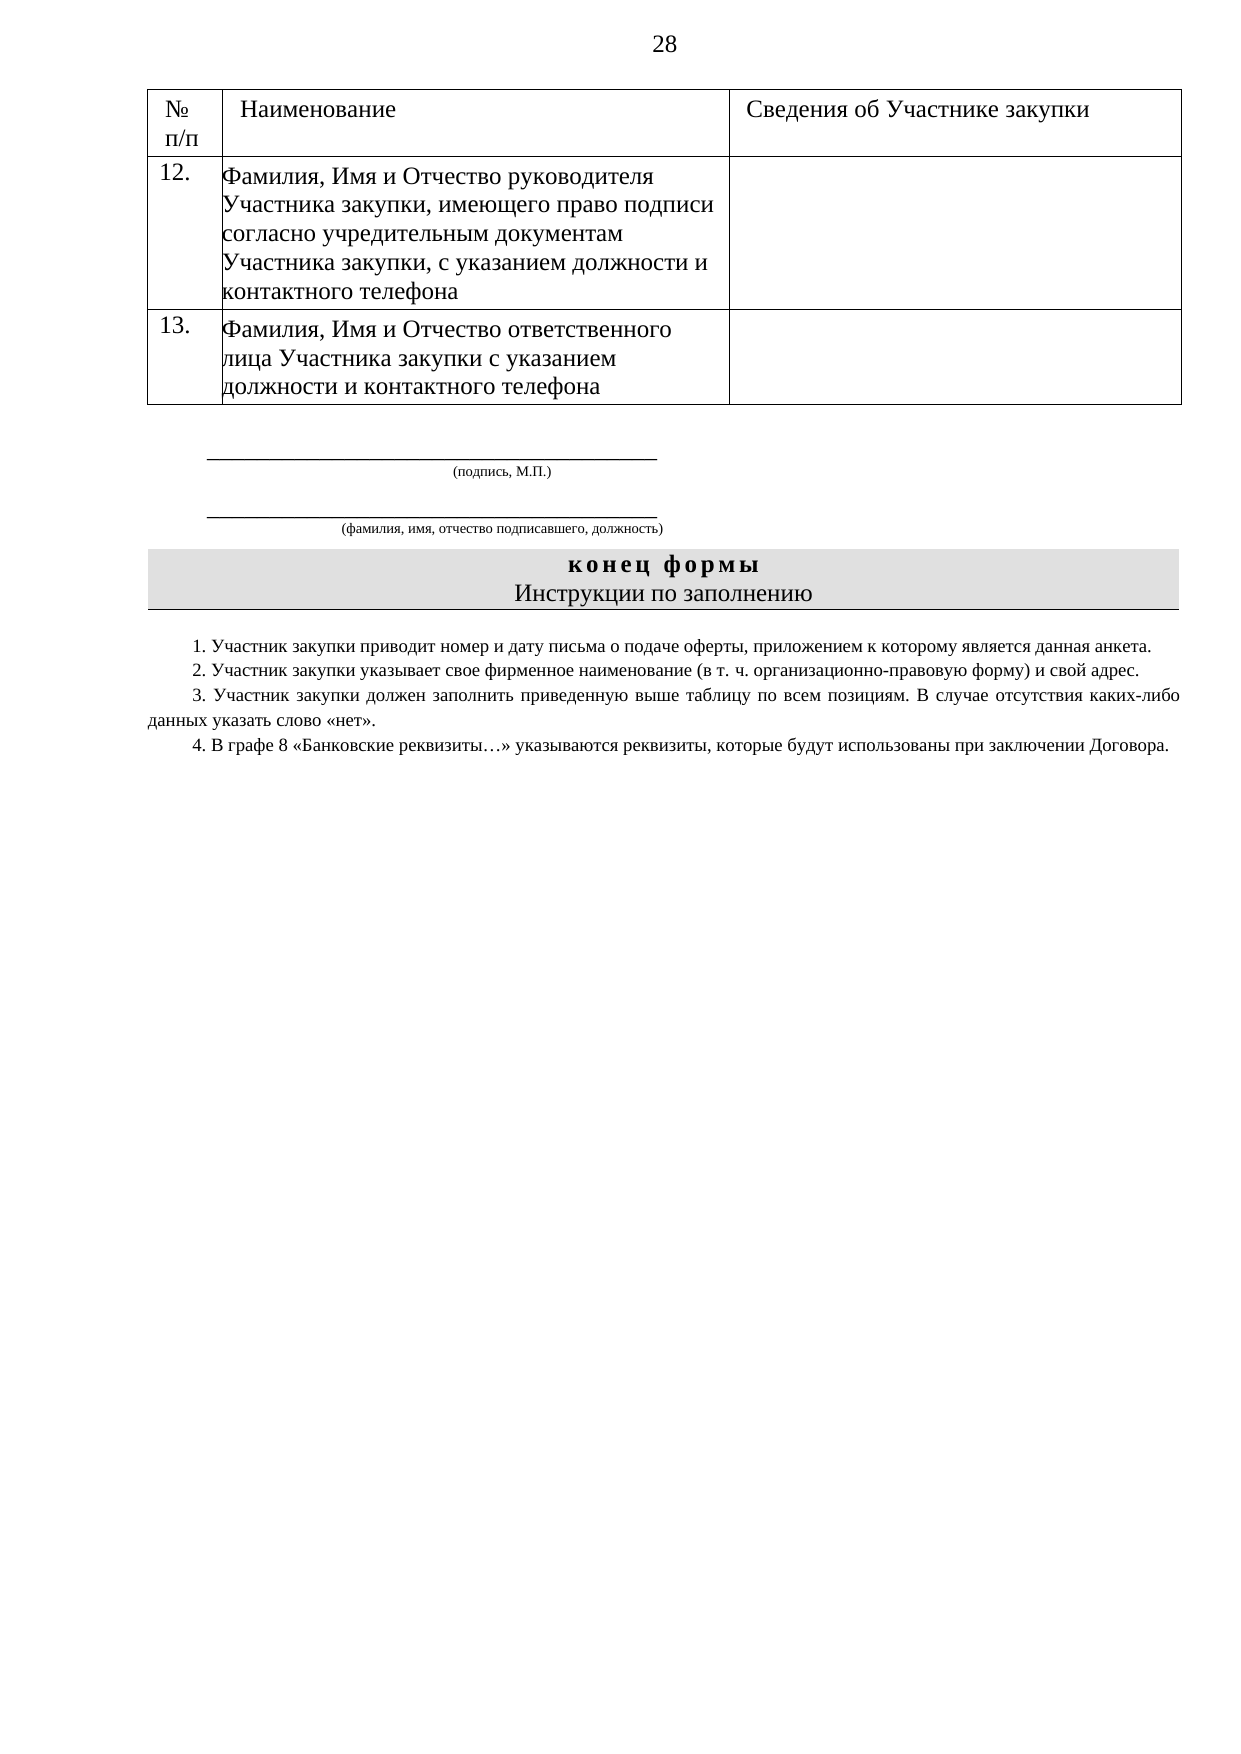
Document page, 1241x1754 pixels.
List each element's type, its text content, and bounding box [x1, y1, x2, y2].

text ____________________________________ [148, 434, 1181, 463]
text 2. Участник закупки указывает свое фирменное наименование (в т. ч. организационно-правовую форму) и свой адрес. [148, 659, 1181, 681]
text ____________________________________ [148, 492, 1181, 520]
text Инструкции по заполнению [148, 578, 1179, 609]
table_header Сведения об Участнике закупки [730, 90, 1181, 156]
table_header Наименование [223, 90, 729, 156]
table_header № п/п [148, 90, 222, 156]
text (фамилия, имя, отчество подписавшего, должность) [148, 520, 797, 549]
text 4. В графе 8 «Банковские реквизиты…» указываются реквизиты, которые будут использованы при заключении Договора. [148, 734, 1181, 755]
table_cell Фамилия, Имя и Отчество ответственного лица Участника закупки с указанием должности и контактного телефона [223, 310, 729, 404]
text 3. Участник закупки должен заполнить приведенную выше таблицу по всем позициям. В случае отсутствия каких-либо данных указать слово «нет». [148, 684, 1181, 730]
table_cell Фамилия, Имя и Отчество руководителя Участника закупки, имеющего право подписи согласно учредительным документам Участника закупки, с указанием должности и контактного телефона [223, 157, 729, 309]
table_cell [730, 310, 1181, 404]
text (подпись, М.П.) [148, 463, 797, 492]
text 1. Участник закупки приводит номер и дату письма о подаче оферты, приложением к которому является данная анкета. [148, 634, 1181, 656]
table_cell [730, 157, 1181, 309]
table_cell [148, 310, 222, 404]
text конец формы [148, 549, 1179, 578]
table_cell [148, 157, 222, 309]
